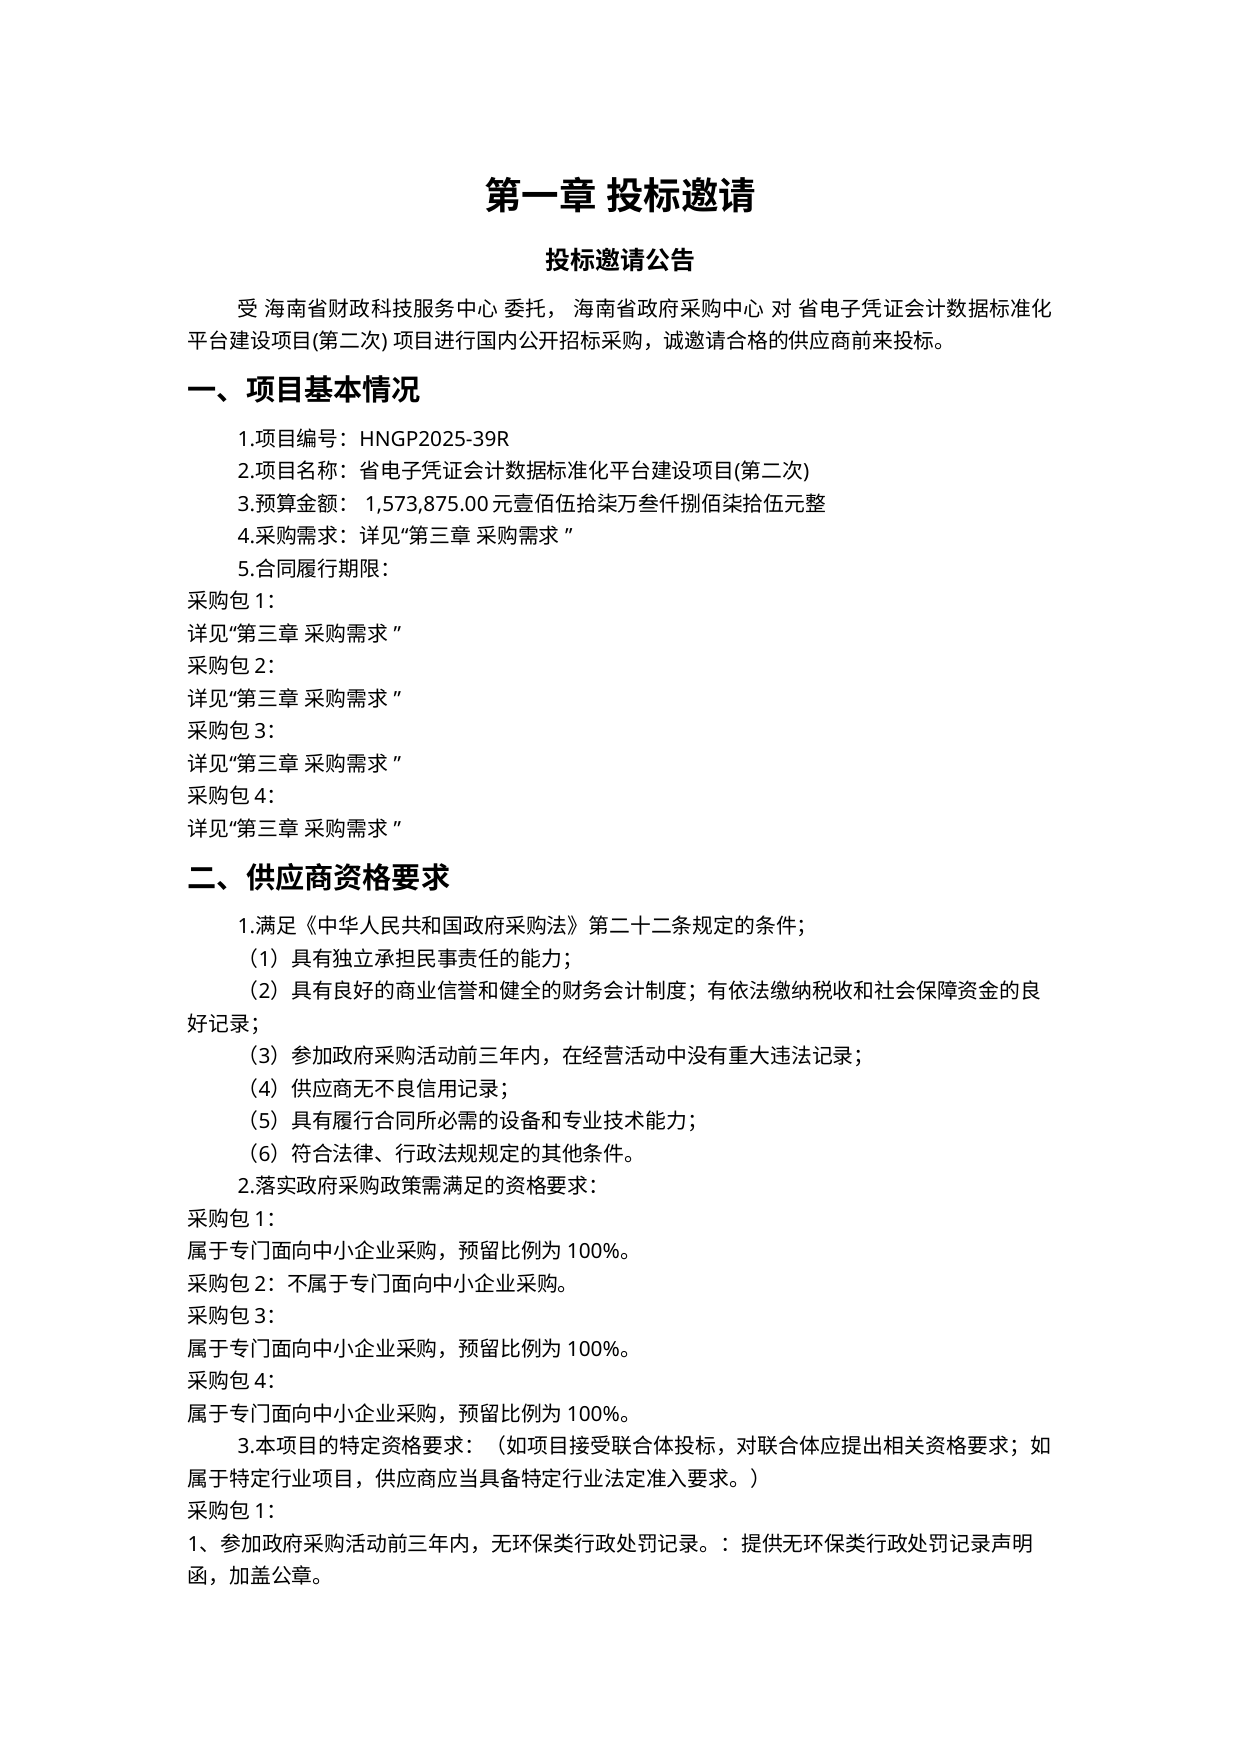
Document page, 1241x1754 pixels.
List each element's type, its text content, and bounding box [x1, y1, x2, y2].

text 受 海南省财政科技服务中心 委托， 海南省政府采购中心 对 省电子凭证会计数据标准化平台建设项目(第二次) 项目进行国内公开招标采购，诚邀请合格的供应商前来投标。 [187, 292, 1053, 357]
text 详见“第三章 采购需求 ” [187, 812, 1053, 844]
text （3）参加政府采购活动前三年内，在经营活动中没有重大违法记录； [187, 1039, 1053, 1072]
text 1.满足《中华人民共和国政府采购法》第二十二条规定的条件； [187, 909, 1053, 942]
text 采购包4： [187, 1364, 1053, 1397]
text 属于专门面向中小企业采购，预留比例为100%。 [187, 1332, 1053, 1364]
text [187, 1527, 1053, 1592]
text 采购包2：不属于专门面向中小企业采购。 [187, 1267, 1053, 1299]
text 二、供应商资格要求 [187, 844, 1053, 909]
text 采购包1： [187, 1494, 1053, 1527]
text 详见“第三章 采购需求 ” [187, 617, 1053, 649]
text 1.项目编号：HNGP2025-39R [187, 422, 1053, 454]
text 2.落实政府采购政策需满足的资格要求： [187, 1169, 1053, 1202]
text （4）供应商无不良信用记录； [187, 1072, 1053, 1104]
text 5.合同履行期限： [187, 552, 1053, 584]
text （6）符合法律、行政法规规定的其他条件。 [187, 1137, 1053, 1169]
text 3.预算金额： 1,573,875.00元壹佰伍拾柒万叁仟捌佰柒拾伍元整 [187, 487, 1053, 519]
text （1）具有独立承担民事责任的能力； [187, 942, 1053, 974]
text 4.采购需求：详见“第三章 采购需求 ” [187, 519, 1053, 552]
text 采购包4： [187, 779, 1053, 812]
text 属于专门面向中小企业采购，预留比例为100%。 [187, 1397, 1053, 1429]
text 采购包3： [187, 714, 1053, 747]
text 采购包1： [187, 1202, 1053, 1234]
text 采购包3： [187, 1299, 1053, 1332]
text 详见“第三章 采购需求 ” [187, 682, 1053, 714]
text （2）具有良好的商业信誉和健全的财务会计制度；有依法缴纳税收和社会保障资金的良好记录； [187, 974, 1053, 1039]
text 采购包1： [187, 584, 1053, 617]
text 投标邀请公告 [187, 227, 1053, 292]
text 第一章 投标邀请 [187, 162, 1053, 227]
text 一、项目基本情况 [187, 357, 1053, 422]
text （5）具有履行合同所必需的设备和专业技术能力； [187, 1104, 1053, 1137]
text 3.本项目的特定资格要求：（如项目接受联合体投标，对联合体应提出相关资格要求；如属于特定行业项目，供应商应当具备特定行业法定准入要求。） [187, 1429, 1053, 1494]
text 详见“第三章 采购需求 ” [187, 747, 1053, 779]
text 属于专门面向中小企业采购，预留比例为100%。 [187, 1234, 1053, 1267]
text 采购包2： [187, 649, 1053, 682]
text 2.项目名称：省电子凭证会计数据标准化平台建设项目(第二次) [187, 454, 1053, 487]
